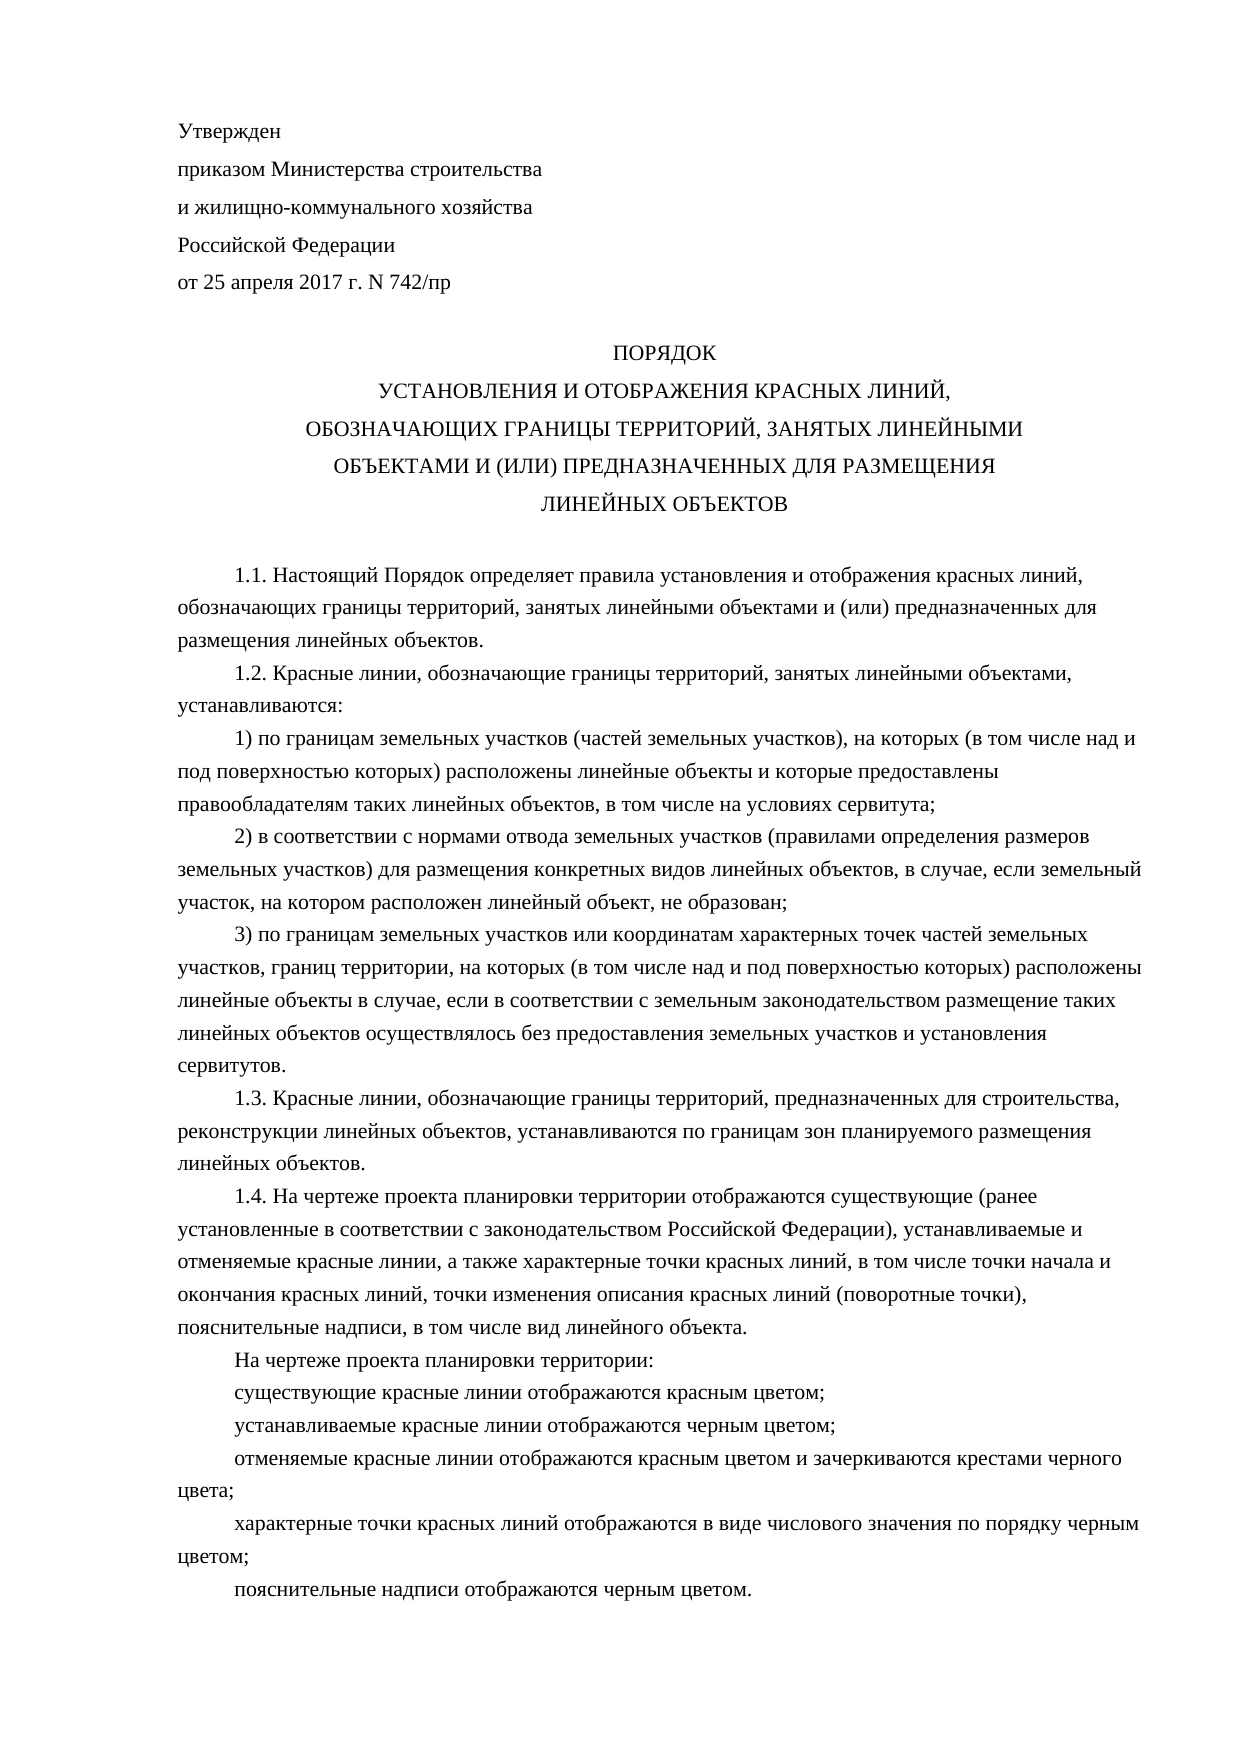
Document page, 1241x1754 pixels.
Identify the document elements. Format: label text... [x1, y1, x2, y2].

text 3) по границам земельных участков или координатам характерных точек частей земельных участков, границ территории, на которых (в том числе над и под поверхностью которых) расположены линейные объекты в случае, если в соответствии с земельным законодательством размещение таких линейных объектов осуществлялось без предоставления земельных участков и установления сервитутов. [177, 921, 1152, 1077]
text 1.4. На чертеже проекта планировки территории отображаются существующие (ранее установленные в соответствии с законодательством Российской Федерации), устанавливаемые и отменяемые красные линии, а также характерные точки красных линий, в том числе точки начала и окончания красных линий, точки изменения описания красных линий (поворотные точки), пояснительные надписи, в том числе вид линейного объекта. [177, 1183, 1152, 1339]
text 1.2. Красные линии, обозначающие границы территорий, занятых линейными объектами, устанавливаются: [177, 660, 1152, 718]
text устанавливаемые красные линии отображаются черным цветом; [177, 1412, 1152, 1437]
text ЛИНЕЙНЫХ ОБЪЕКТОВ [177, 491, 1152, 516]
text существующие красные линии отображаются красным цветом; [177, 1379, 1152, 1404]
text ОБЪЕКТАМИ И (ИЛИ) ПРЕДНАЗНАЧЕННЫХ ДЛЯ РАЗМЕЩЕНИЯ [177, 453, 1152, 478]
text 1) по границам земельных участков (частей земельных участков), на которых (в том числе над и под поверхностью которых) расположены линейные объекты и которые предоставлены правообладателям таких линейных объектов, в том числе на условиях сервитута; [177, 725, 1152, 816]
text На чертеже проекта планировки территории: [177, 1347, 1152, 1372]
text приказом Министерства строительства [177, 156, 1152, 181]
text от 25 апреля 2017 г. N 742/пр [177, 269, 1152, 294]
text Российской Федерации [177, 232, 1152, 257]
text ОБОЗНАЧАЮЩИХ ГРАНИЦЫ ТЕРРИТОРИЙ, ЗАНЯТЫХ ЛИНЕЙНЫМИ [177, 416, 1152, 441]
text Утвержден [177, 118, 1152, 143]
text отменяемые красные линии отображаются красным цветом и зачеркиваются крестами черного цвета; [177, 1445, 1152, 1503]
text пояснительные надписи отображаются черным цветом. [177, 1576, 1152, 1601]
text ПОРЯДОК [177, 340, 1152, 365]
text УСТАНОВЛЕНИЯ И ОТОБРАЖЕНИЯ КРАСНЫХ ЛИНИЙ, [177, 378, 1152, 403]
text 1.1. Настоящий Порядок определяет правила установления и отображения красных линий, обозначающих границы территорий, занятых линейными объектами и (или) предназначенных для размещения линейных объектов. [177, 562, 1152, 652]
text характерные точки красных линий отображаются в виде числового значения по порядку черным цветом; [177, 1510, 1152, 1568]
text 2) в соответствии с нормами отвода земельных участков (правилами определения размеров земельных участков) для размещения конкретных видов линейных объектов, в случае, если земельный участок, на котором расположен линейный объект, не образован; [177, 823, 1152, 914]
text и жилищно-коммунального хозяйства [177, 194, 1152, 219]
text 1.3. Красные линии, обозначающие границы территорий, предназначенных для строительства, реконструкции линейных объектов, устанавливаются по границам зон планируемого размещения линейных объектов. [177, 1085, 1152, 1176]
